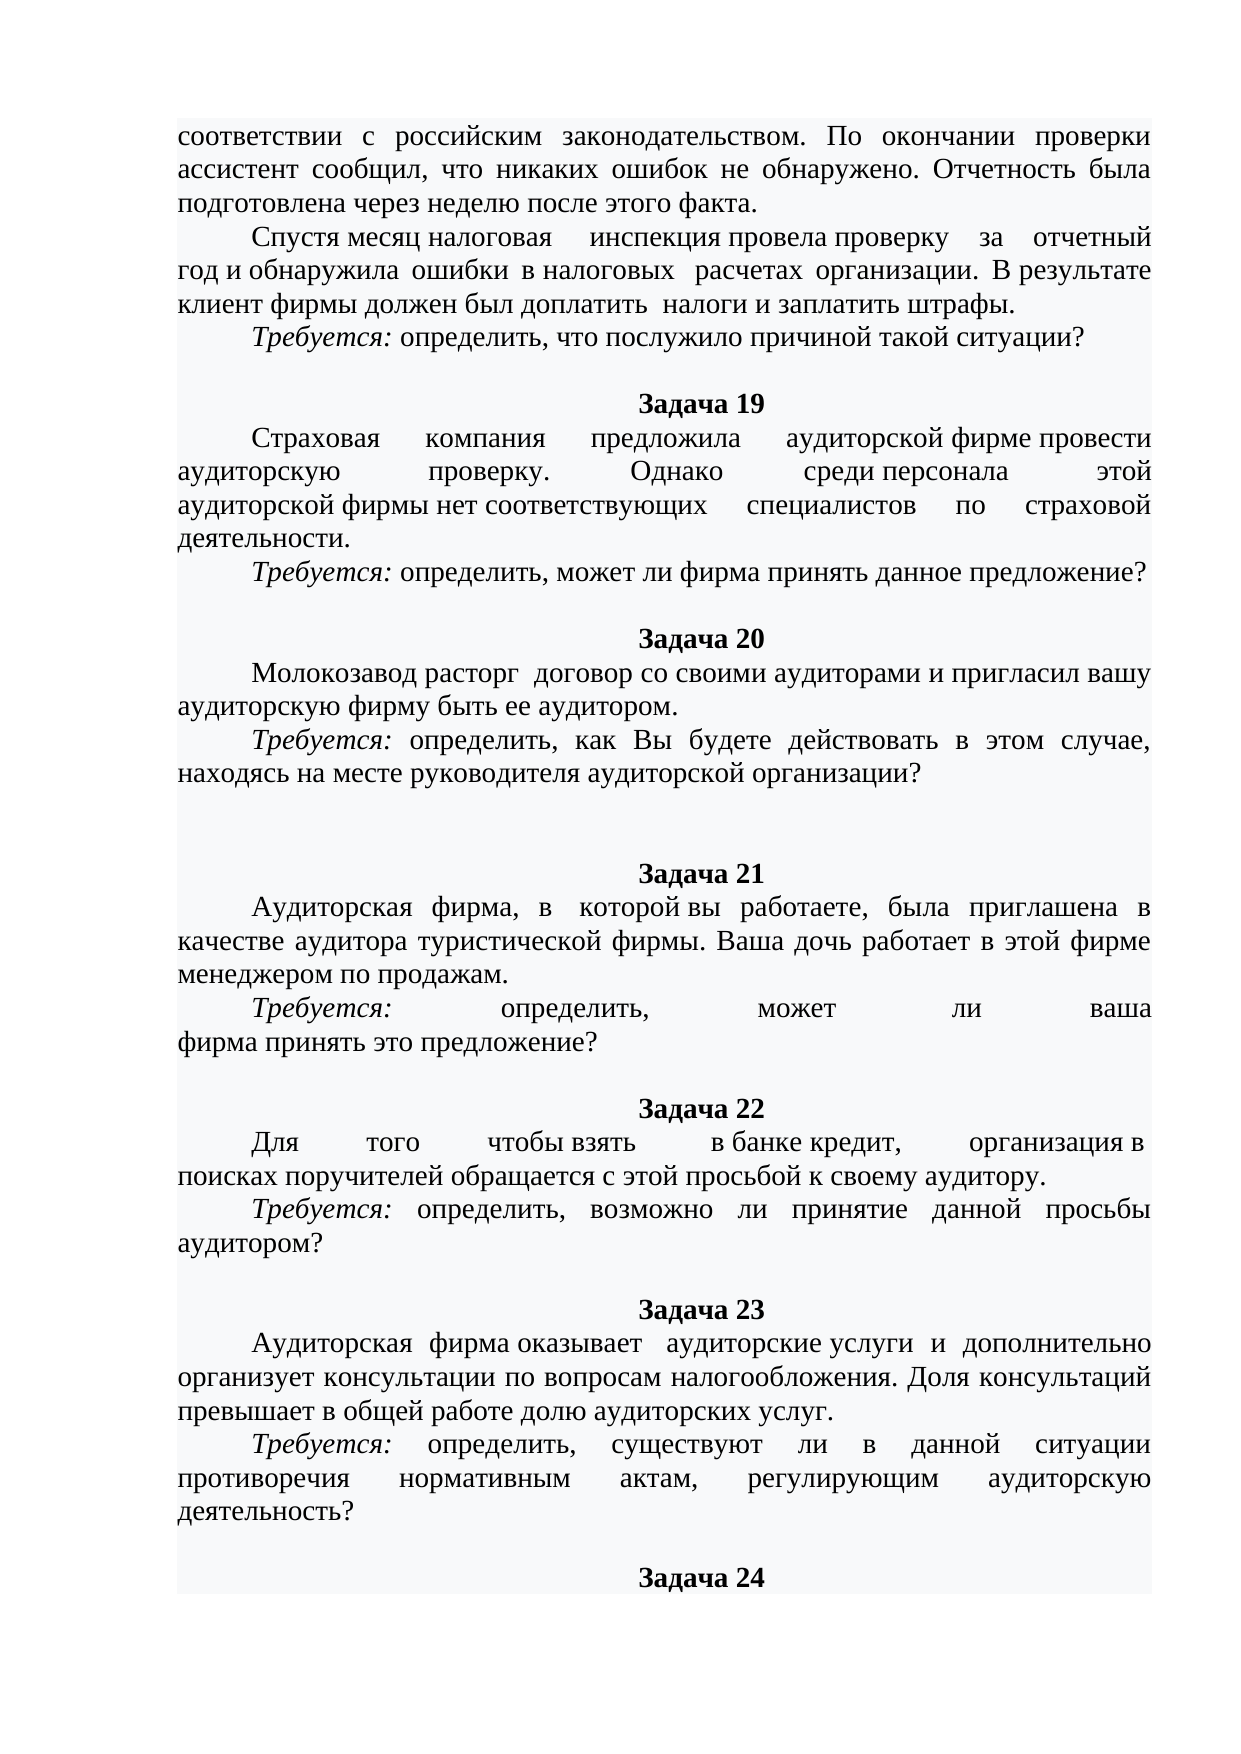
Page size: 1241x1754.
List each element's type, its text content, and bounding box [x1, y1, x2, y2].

text Требуется: определить, что послужило причиной такой ситуации? [177, 319, 1152, 353]
text Аудиторская фирма, в которой вы работаете, была приглашена в качестве аудитора туристической фирмы. Ваша дочь работает в этой фирме менеджером по продажам. [177, 889, 1152, 990]
text Задача 19 [177, 386, 1152, 420]
text Аудиторская фирма оказывает аудиторские услуги и дополнительно организует консультации по вопросам налогообложения. Доля консультаций превышает в общей работе долю аудиторских услуг. [177, 1326, 1152, 1426]
text Задача 22 [177, 1091, 1152, 1124]
text Задача 24 [177, 1560, 1152, 1594]
text Требуется: определить, может ли ваша фирма принять это предложение? [177, 990, 1152, 1057]
text Молокозавод расторг договор со своими аудиторами и пригласил вашу аудиторскую фирму быть ее аудитором. [177, 655, 1152, 722]
text Требуется: определить, может ли фирма принять данное предложение? [177, 554, 1152, 588]
text Для того чтобы взять в банке кредит, организация в поисках поручителей обращается с этой просьбой к своему аудитору. [177, 1124, 1152, 1191]
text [177, 118, 1152, 219]
text Задача 23 [177, 1292, 1152, 1326]
text Задача 21 [177, 856, 1152, 889]
text Задача 20 [177, 621, 1152, 655]
text Требуется: определить, существуют ли в данной ситуации противоречия нормативным актам, регулирующим аудиторскую деятельность? [177, 1426, 1152, 1527]
text Спустя месяц налоговая инспекция провела проверку за отчетный год и обнаружила ошибки в налоговых расчетах организации. В результате клиент фирмы должен был доплатить налоги и заплатить штрафы. [177, 219, 1152, 319]
text Требуется: определить, как Вы будете действовать в этом случае, находясь на месте руководителя аудиторской организации? [177, 722, 1152, 789]
text Требуется: определить, возможно ли принятие данной просьбы аудитором? [177, 1191, 1152, 1258]
text Страховая компания предложила аудиторской фирме провести аудиторскую проверку. Однако среди персонала этой аудиторской фирмы нет соответствующих специалистов по страховой деятельности. [177, 420, 1152, 554]
